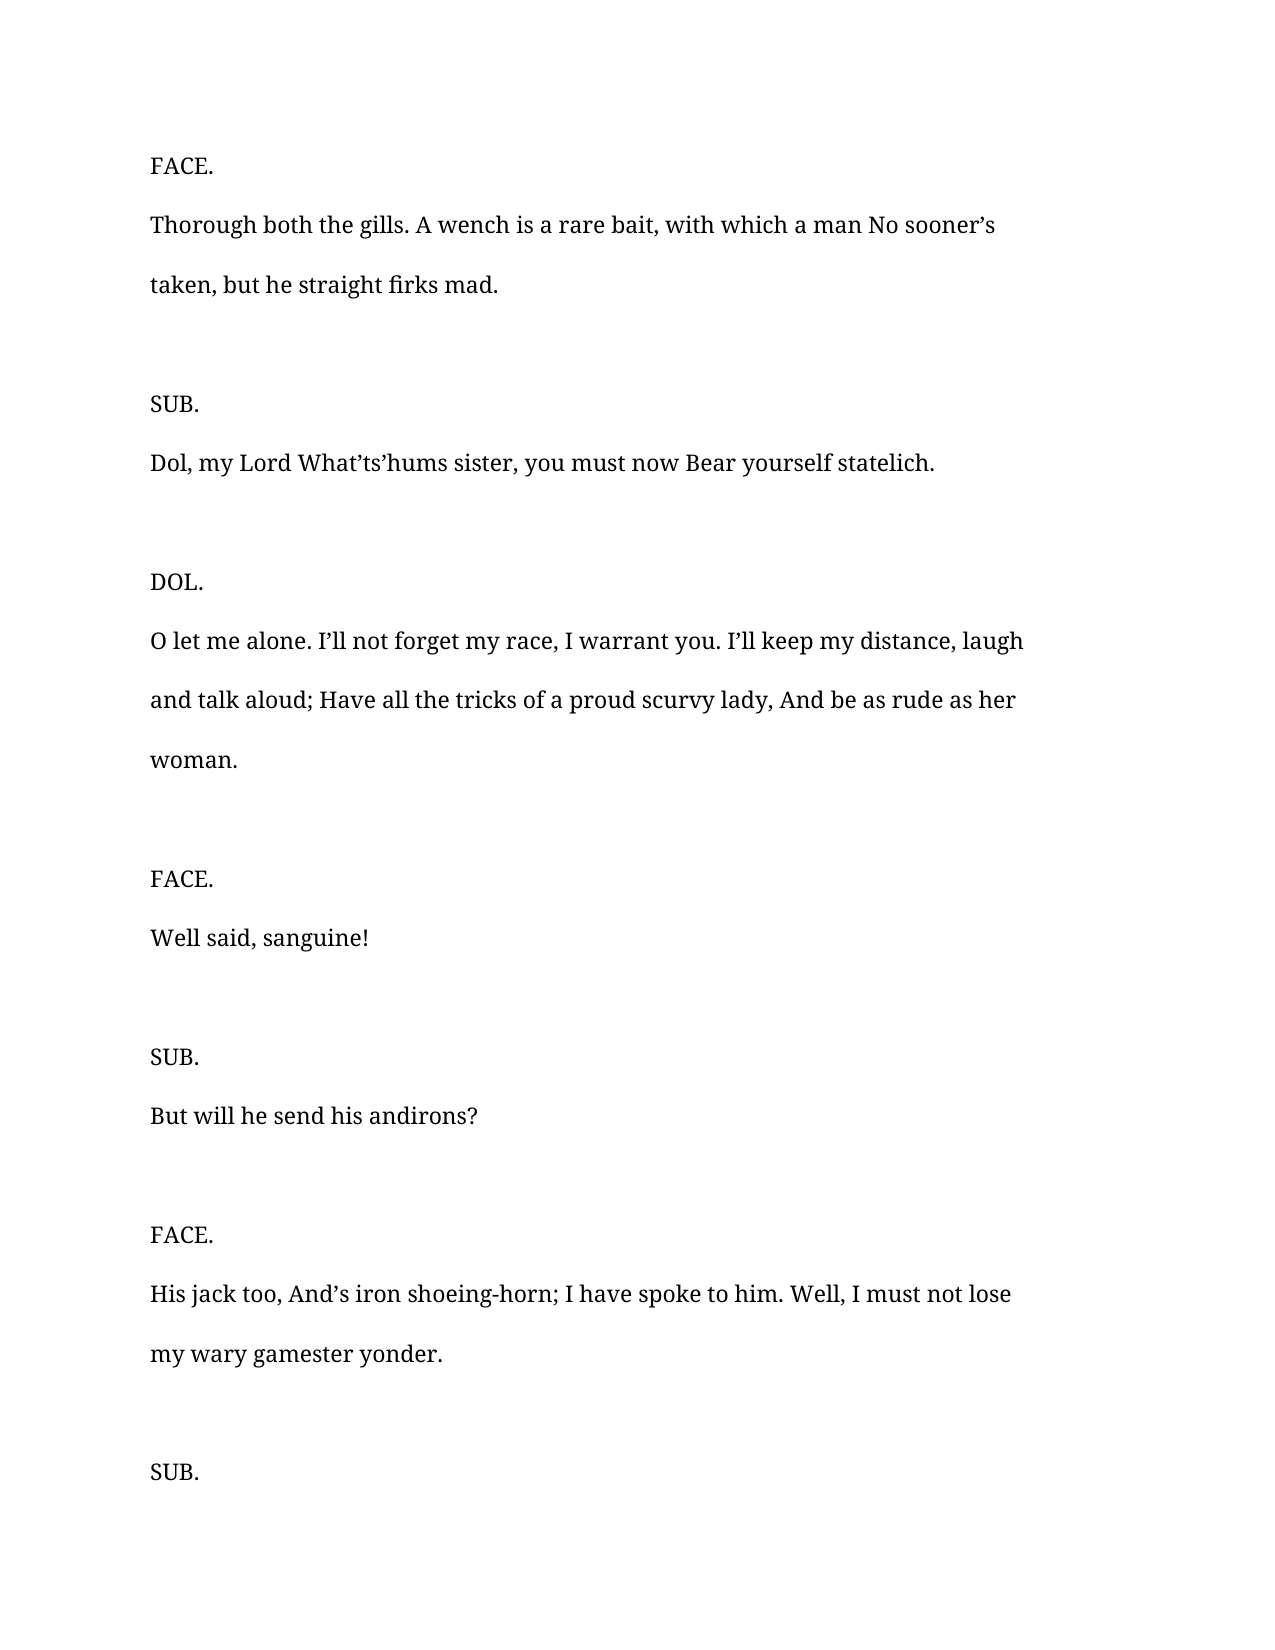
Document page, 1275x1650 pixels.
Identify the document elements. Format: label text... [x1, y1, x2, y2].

text Dol, my Lord What’ts’hums sister, you must now Bear yourself statelich. [150, 447, 1125, 478]
text and talk aloud; Have all the tricks of a proud scurvy lady, And be as rude as her [150, 684, 1125, 716]
text His jack too, And’s iron shoeing-horn; I have spoke to him. Well, I must not lose [150, 1278, 1125, 1309]
text woman. [150, 744, 1125, 775]
text taken, but he straight firks mad. [150, 269, 1125, 300]
text Well said, sanguine! [150, 922, 1125, 953]
text But will he send his andirons? [150, 1100, 1125, 1131]
text Thorough both the gills. A wench is a rare bait, with which a man No sooner’s [150, 209, 1125, 241]
text DOL. [150, 566, 1125, 597]
text SUB. [150, 1456, 1125, 1487]
text O let me alone. I’ll not forget my race, I warrant you. I’ll keep my distance, laugh [150, 625, 1125, 656]
text FACE. [150, 150, 1125, 181]
text SUB. [150, 1041, 1125, 1072]
text SUB. [150, 387, 1125, 419]
text FACE. [150, 862, 1125, 894]
text FACE. [150, 1219, 1125, 1250]
text my wary gamester yonder. [150, 1337, 1125, 1369]
